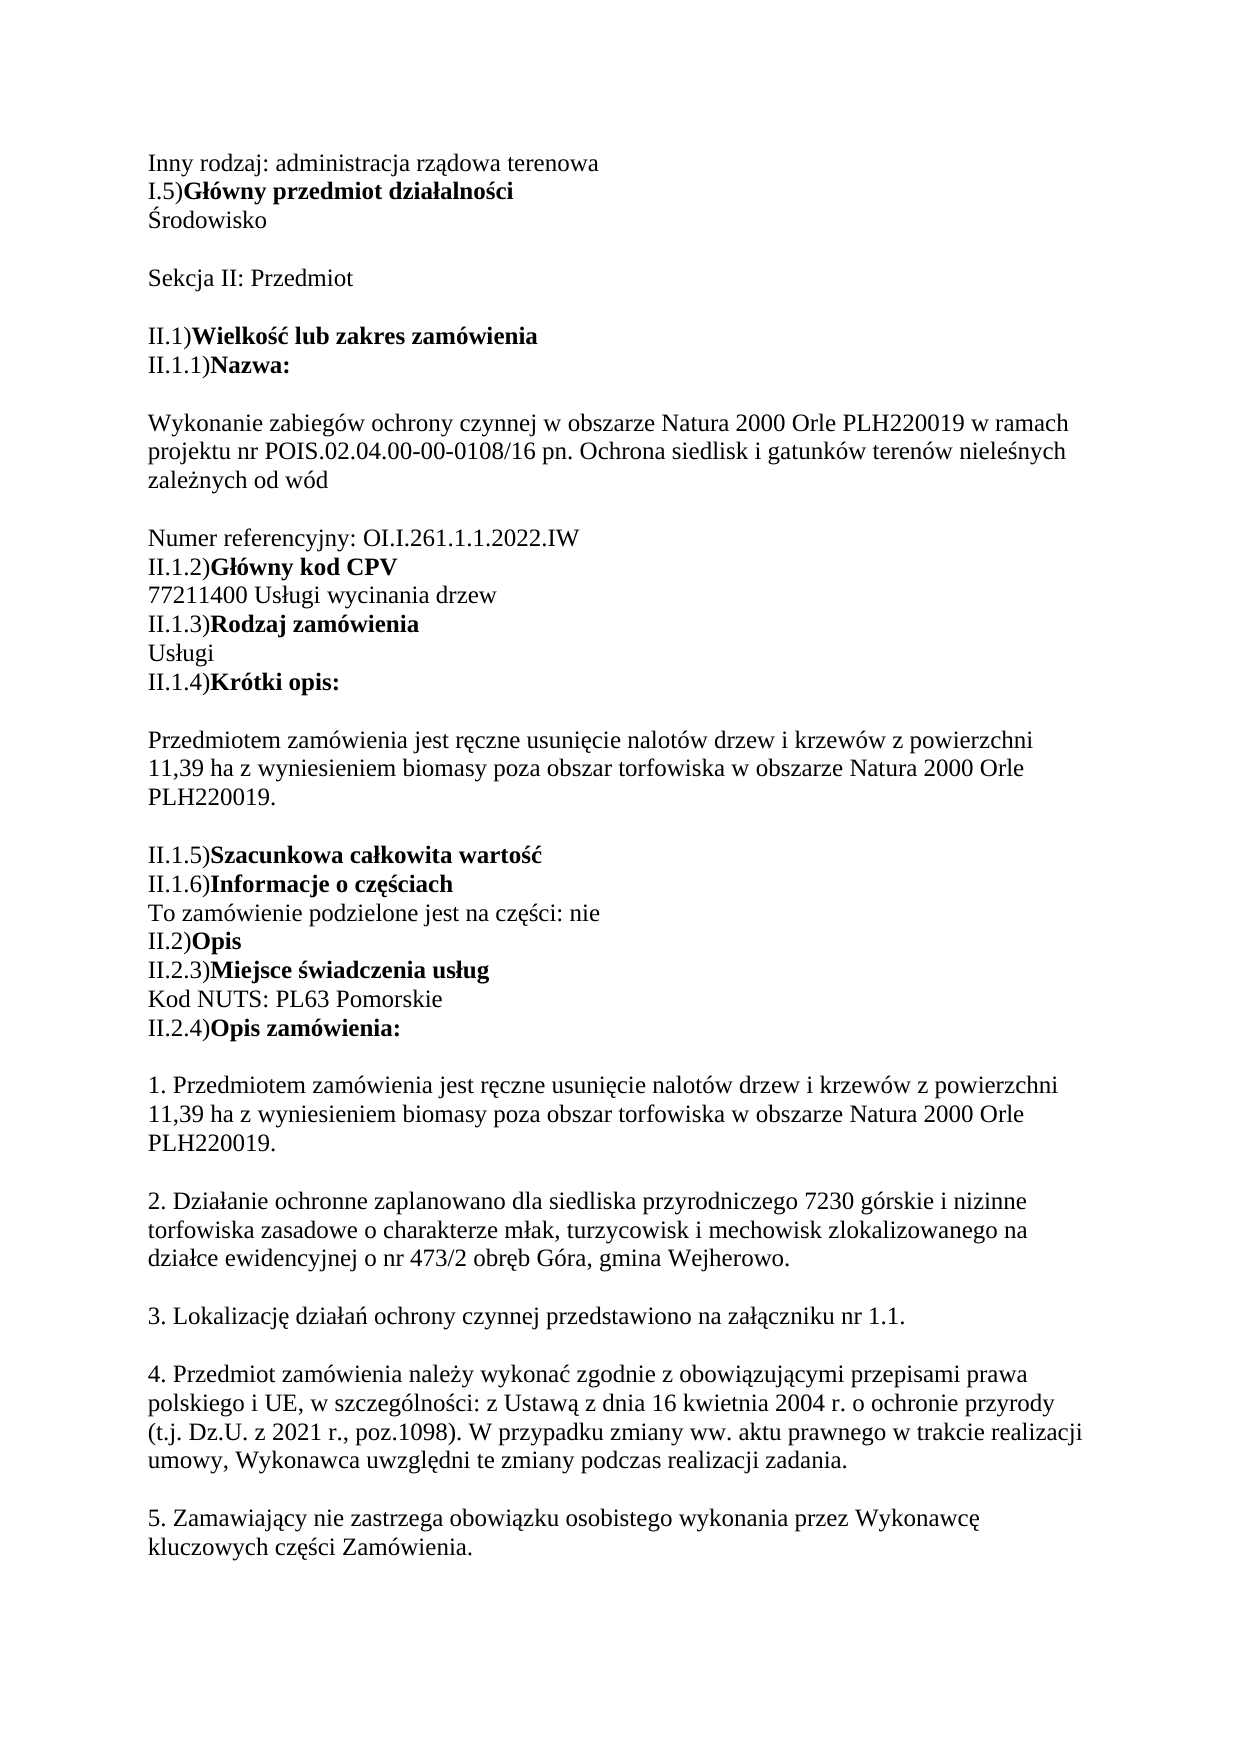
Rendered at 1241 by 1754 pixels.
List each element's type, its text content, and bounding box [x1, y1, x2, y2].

text Kod NUTS: PL63 Pomorskie [148, 984, 1093, 1013]
text II.1.2)Główny kod CPV [148, 552, 1093, 581]
text II.1.6)Informacje o częściach [148, 869, 1093, 898]
text Wykonanie zabiegów ochrony czynnej w obszarze Natura 2000 Orle PLH220019 w ramach projektu nr POIS.02.04.00-00-0108/16 pn. Ochrona siedlisk i gatunków terenów nieleśnych zależnych od wód [148, 408, 1093, 494]
text II.2.3)Miejsce świadczenia usług [148, 955, 1093, 984]
text Przedmiotem zamówienia jest ręczne usunięcie nalotów drzew i krzewów z powierzchni 11,39 ha z wyniesieniem biomasy poza obszar torfowiska w obszarze Natura 2000 Orle PLH220019. [148, 725, 1093, 811]
text Usługi [148, 638, 1093, 667]
text II.1.4)Krótki opis: [148, 667, 1093, 696]
text II.1.5)Szacunkowa całkowita wartość [148, 840, 1093, 869]
text I.5)Główny przedmiot działalności [148, 176, 1093, 205]
text II.1.3)Rodzaj zamówienia [148, 609, 1093, 638]
text 77211400 Usługi wycinania drzew [148, 581, 1093, 609]
text Numer referencyjny: OI.I.261.1.1.2022.IW [148, 523, 1093, 552]
text II.2)Opis [148, 926, 1093, 955]
text 4. Przedmiot zamówienia należy wykonać zgodnie z obowiązującymi przepisami prawa polskiego i UE, w szczególności: z Ustawą z dnia 16 kwietnia 2004 r. o ochronie przyrody (t.j. Dz.U. z 2021 r., poz.1098). W przypadku zmiany ww. aktu prawnego w trakcie realizacji umowy, Wykonawca uwzględni te zmiany podczas realizacji zadania. [148, 1359, 1093, 1474]
text Sekcja II: Przedmiot [148, 263, 1093, 292]
text Inny rodzaj: administracja rządowa terenowa [148, 148, 1093, 176]
text To zamówienie podzielone jest na części: nie [148, 898, 1093, 926]
text Środowisko [148, 205, 1093, 234]
text II.2.4)Opis zamówienia: [148, 1013, 1093, 1041]
text 3. Lokalizację działań ochrony czynnej przedstawiono na załączniku nr 1.1. [148, 1301, 1093, 1330]
text II.1)Wielkość lub zakres zamówienia [148, 321, 1093, 350]
text 1. Przedmiotem zamówienia jest ręczne usunięcie nalotów drzew i krzewów z powierzchni 11,39 ha z wyniesieniem biomasy poza obszar torfowiska w obszarze Natura 2000 Orle PLH220019. [148, 1071, 1093, 1157]
text II.1.1)Nazwa: [148, 350, 1093, 378]
text 5. Zamawiający nie zastrzega obowiązku osobistego wykonania przez Wykonawcę kluczowych części Zamówienia. [148, 1503, 1093, 1561]
text 2. Działanie ochronne zaplanowano dla siedliska przyrodniczego 7230 górskie i nizinne torfowiska zasadowe o charakterze młak, turzycowisk i mechowisk zlokalizowanego na działce ewidencyjnej o nr 473/2 obręb Góra, gmina Wejherowo. [148, 1186, 1093, 1272]
